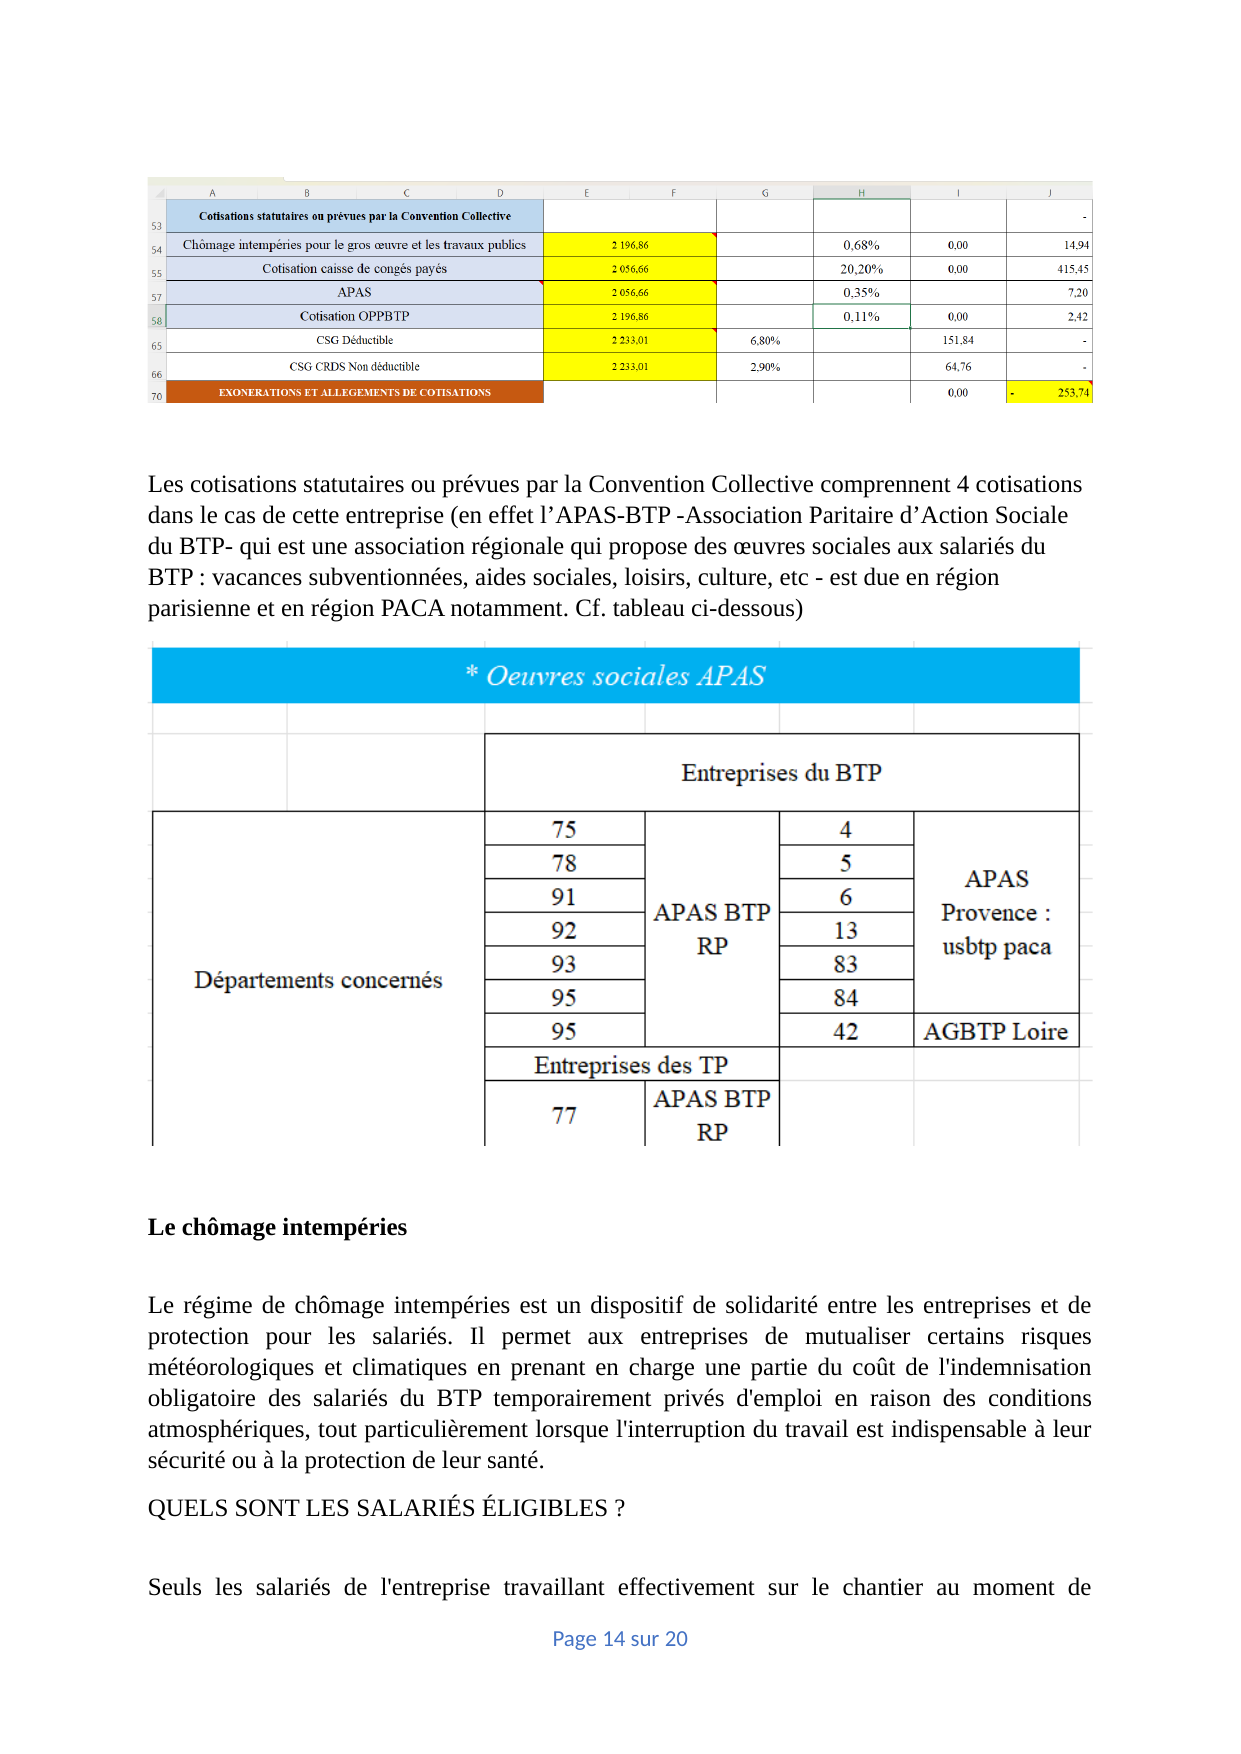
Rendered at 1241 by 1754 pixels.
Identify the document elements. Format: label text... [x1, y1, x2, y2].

picture [147, 177, 1093, 403]
text Le régime de chômage intempéries est un dispositif de solidarité entre les entreprises et de protection pour les salariés. Il permet aux entreprises de mutualiser certains risques météorologiques et climatiques en prenant en charge une partie du coût de l'indemnisation obligatoire des salariés du BTP temporairement privés d'emploi en raison des conditions atmosphériques, tout particulièrement lorsque l'interruption du travail est indispensable à leur sécurité ou à la protection de leur santé. [148, 1290, 1093, 1474]
text QUELS SONT LES SALARIÉS ÉLIGIBLES ? [148, 1493, 1093, 1522]
text Le chômage intempéries [148, 1212, 1093, 1271]
text Les cotisations statutaires ou prévues par la Convention Collective comprennent 4 cotisations dans le cas de cette entreprise (en effet l’APAS-BTP -Association Paritaire d’Action Sociale du BTP- qui est une association régionale qui propose des œuvres sociales aux salariés du BTP : vacances subventionnées, aides sociales, loisirs, culture, etc - est due en région parisienne et en région PACA notamment. Cf. tableau ci-dessous) [148, 469, 1093, 622]
picture [147, 641, 1093, 1146]
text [148, 1541, 1093, 1600]
